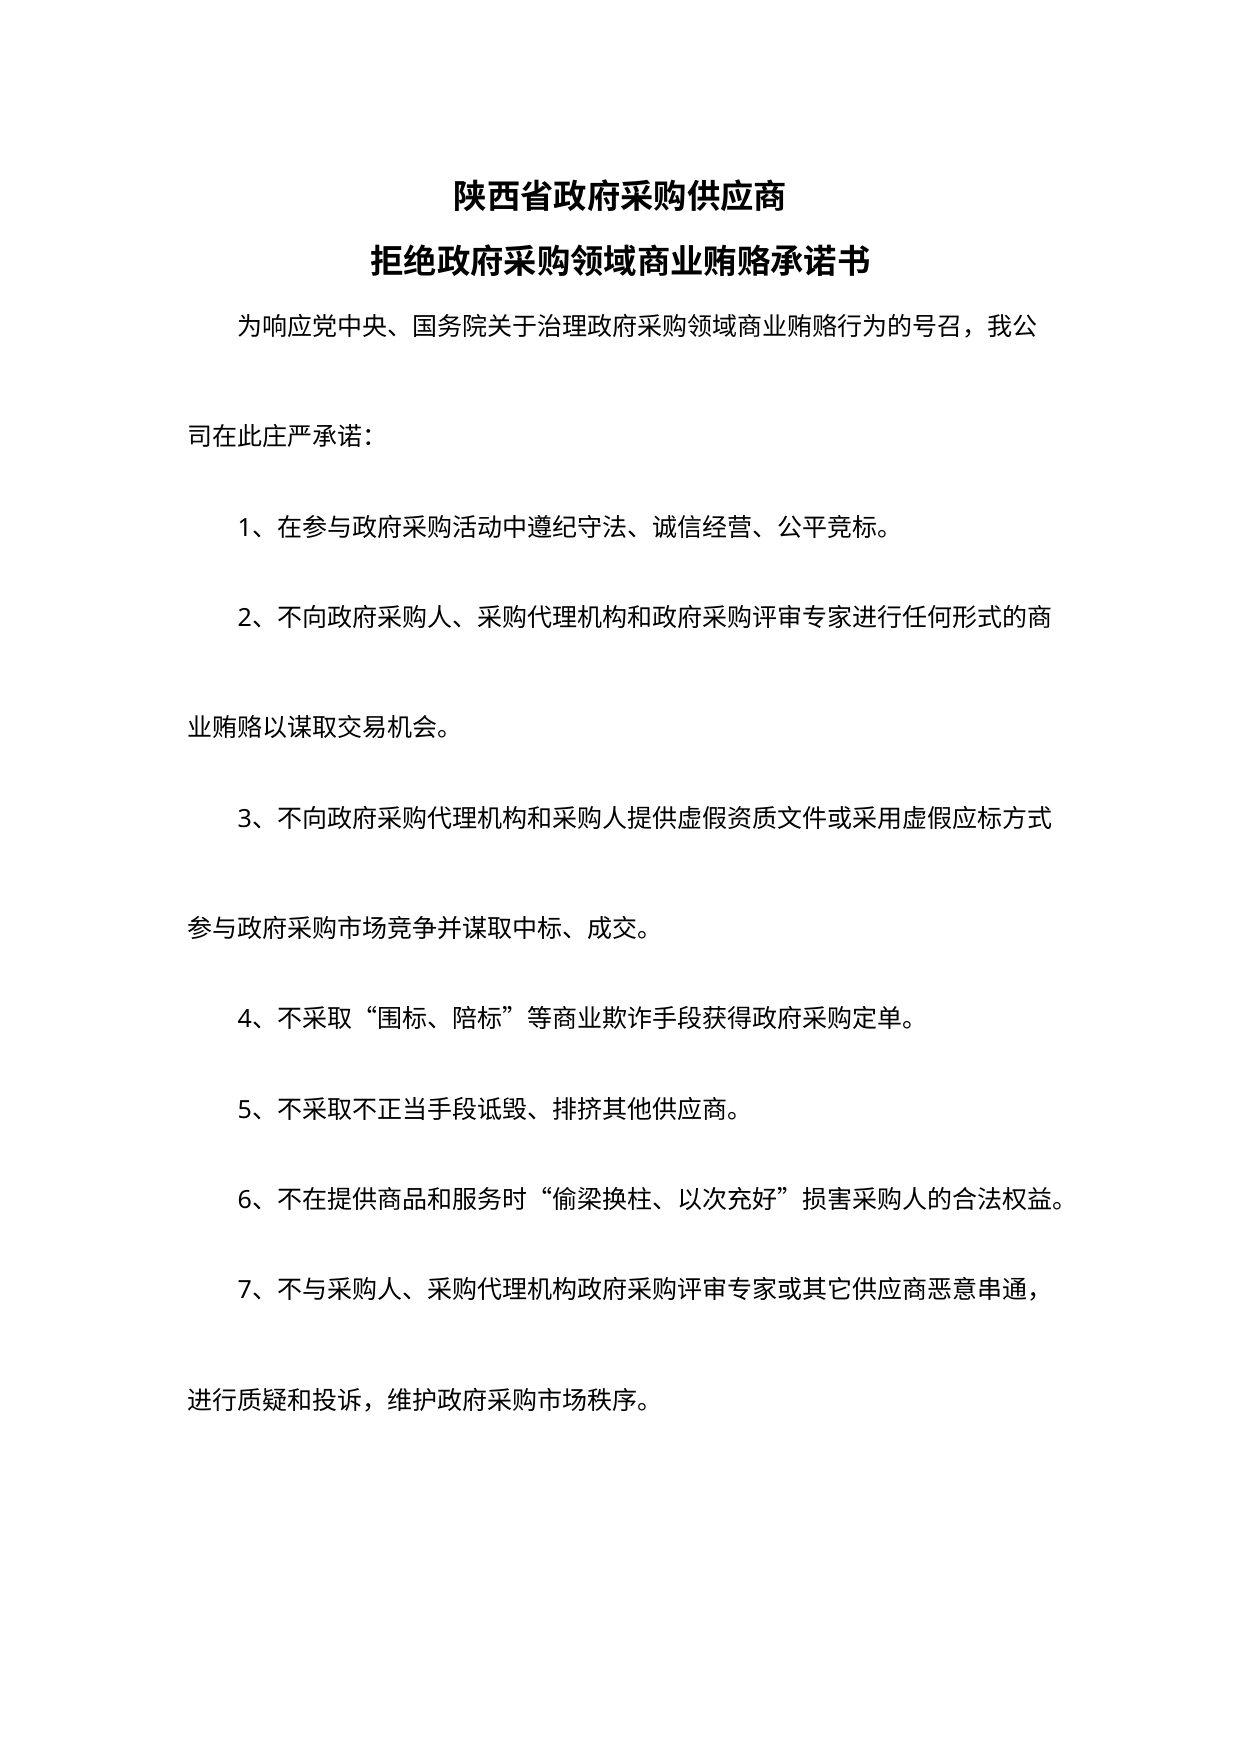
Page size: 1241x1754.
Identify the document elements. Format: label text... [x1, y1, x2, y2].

list 不向政府采购代理机构和采购人提供虚假资质文件或采用虚假应标方式参与政府采购市场竞争并谋取中标、成交。 [187, 784, 1053, 959]
list 在参与政府采购活动中遵纪守法、诚信经营、公平竞标。 [187, 493, 1053, 558]
text 为响应党中央、国务院关于治理政府采购领域商业贿赂行为的号召，我公司在此庄严承诺： [187, 292, 1053, 467]
list 不采取“围标、陪标”等商业欺诈手段获得政府采购定单。 [187, 984, 1053, 1049]
list 不采取不正当手段诋毁、排挤其他供应商。 [187, 1075, 1053, 1140]
text 拒绝政府采购领域商业贿赂承诺书 [187, 227, 1053, 292]
text 陕西省政府采购供应商 [187, 162, 1053, 227]
list 不在提供商品和服务时“偷梁换柱、以次充好”损害采购人的合法权益。 [187, 1165, 1053, 1230]
list 不与采购人、采购代理机构政府采购评审专家或其它供应商恶意串通，进行质疑和投诉，维护政府采购市场秩序。 [187, 1255, 1053, 1431]
list 不向政府采购人、采购代理机构和政府采购评审专家进行任何形式的商业贿赂以谋取交易机会。 [187, 583, 1053, 758]
